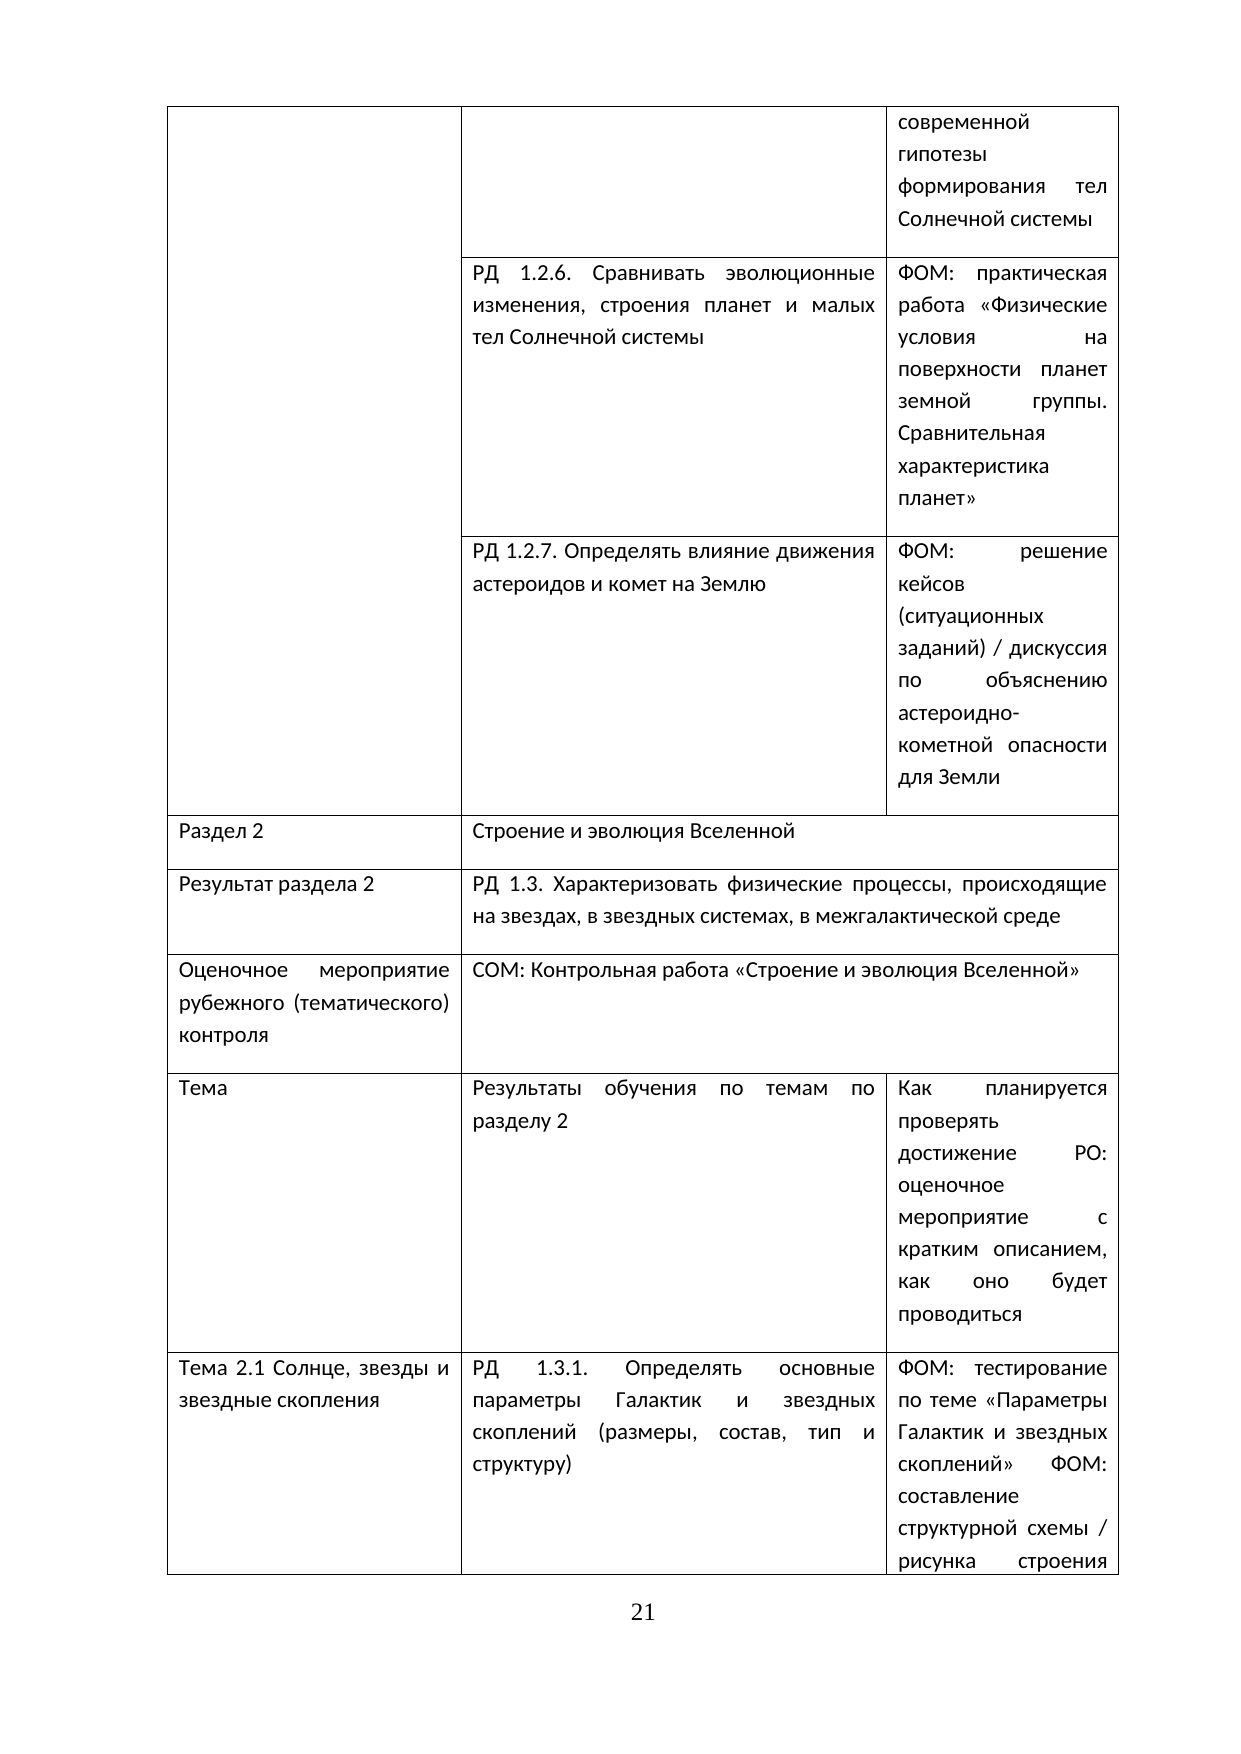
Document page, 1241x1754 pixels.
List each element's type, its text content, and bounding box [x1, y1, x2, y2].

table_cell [887, 1353, 1118, 1574]
table_cell Результат раздела 2 [168, 870, 461, 954]
table_cell РД 1.2.7. Определять влияние движения астероидов и комет на Землю [462, 537, 886, 815]
table_cell Оценочное мероприятие рубежного (тематического) контроля [168, 955, 461, 1072]
table_cell Строение и эволюция Вселенной [462, 816, 1118, 868]
table_cell ФОМ: практическая работа «Физические условия на поверхности планет земной группы. Сравнительная характеристика планет» [887, 258, 1118, 536]
table_cell РД 1.3. Характеризовать физические процессы, происходящие на звездах, в звездных системах, в межгалактической среде [462, 870, 1118, 954]
table_cell Как планируется проверять достижение РО: оценочное мероприятие с кратким описанием, как оно будет проводиться [887, 1074, 1118, 1352]
table_cell Результаты обучения по темам по разделу 2 [462, 1074, 886, 1352]
table_cell РД 1.2.6. Сравнивать эволюционные изменения, строения планет и малых тел Солнечной системы [462, 258, 886, 536]
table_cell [462, 107, 886, 257]
table_cell Тема [168, 1074, 461, 1352]
table_cell ФОМ: решение кейсов (ситуационных заданий) / дискуссия по объяснению астероидно-кометной опасности для Земли [887, 537, 1118, 815]
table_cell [462, 1353, 886, 1574]
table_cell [887, 107, 1118, 257]
table_cell Раздел 2 [168, 816, 461, 868]
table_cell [168, 1353, 461, 1574]
table_cell СОМ: Контрольная работа «Строение и эволюция Вселенной» [462, 955, 1118, 1072]
